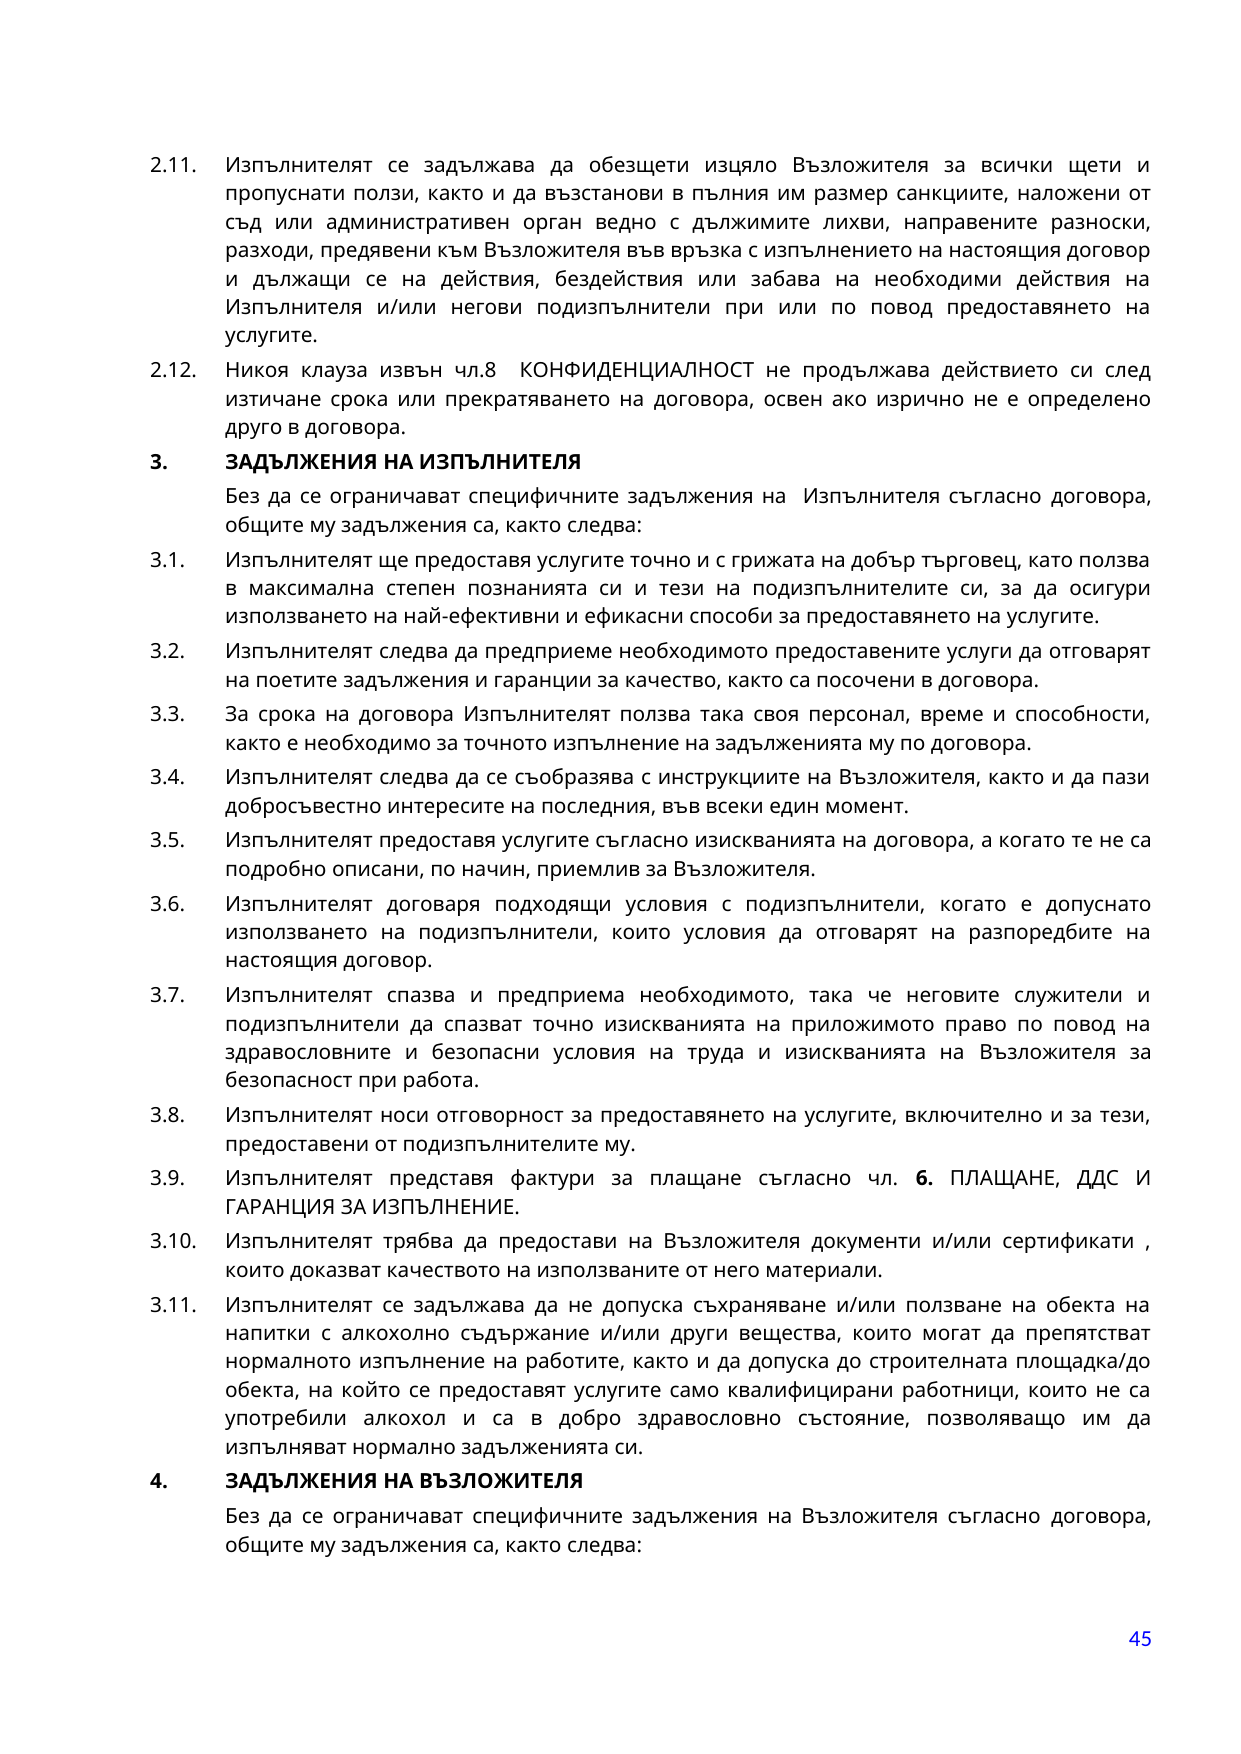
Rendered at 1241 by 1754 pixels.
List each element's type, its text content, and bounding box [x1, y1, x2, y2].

list Изпълнителят спазва и предприема необходимото, така че неговите служители и подизпълнители да спазват точно изискванията на приложимото право по повод на здравословните и безопасни условия на труда и изискванията на Възложителя за безопасност при работа. [150, 980, 1152, 1094]
list Изпълнителят ще предоставя услугите точно и с грижата на добър търговец, като ползва в максимална степен познанията си и тези на подизпълнителите си, за да осигури използването на най-ефективни и ефикасни способи за предоставянето на услугите. [150, 545, 1152, 630]
list Изпълнителят договаря подходящи условия с подизпълнители, когато е допуснато използването на подизпълнители, които условия да отговарят на разпоредбите на настоящия договор. [150, 889, 1152, 974]
text Без да се ограничават специфичните задължения на Изпълнителя съгласно договора, общите му задължения са, както следва: [225, 482, 1152, 538]
list Изпълнителят следва да предприеме необходимото предоставените услуги да отговарят на поетите задължения и гаранции за качество, както са посочени в договора. [150, 636, 1152, 693]
list Изпълнителят предоставя услугите съгласно изискванията на договора, а когато те не са подробно описани, по начин, приемлив за Възложителя. [150, 826, 1152, 882]
list Никоя клауза извън чл.8 КОНФИДЕНЦИАЛНОСТ не продължава действието си след изтичане срока или прекратяването на договора, освен ако изрично не е определено друго в договора. [150, 355, 1152, 441]
text Без да се ограничават специфичните задължения на Възложителя съгласно договора, общите му задължения са, както следва: [225, 1501, 1152, 1558]
list Изпълнителят се задължава да не допуска съхраняване и/или ползване на обекта на напитки с алкохолно съдържание и/или други вещества, които могат да препятстват нормалното изпълнение на работите, както и да допуска до строителната площадка/до обекта, на който се предоставят услугите само квалифицирани работници, които не са употребили алкохол и са в добро здравословно състояние, позволяващо им да изпълняват нормално задълженията си. [150, 1290, 1152, 1460]
list Изпълнителят следва да се съобразява с инструкциите на Възложителя, както и да пази добросъвестно интересите на последния, във всеки един момент. [150, 762, 1152, 819]
list Изпълнителят представя фактури за плащане съгласно чл. 6. ПЛАЩАНЕ, ДДС И ГАРАНЦИЯ ЗА ИЗПЪЛНЕНИЕ. [150, 1163, 1152, 1220]
list Изпълнителят трябва да предостави на Възложителя документи и/или сертификати , които доказват качеството на използваните от него материали. [150, 1227, 1152, 1283]
list Изпълнителят се задължава да обезщети изцяло Възложителя за всички щети и пропуснати ползи, както и да възстанови в пълния им размер санкциите, наложени от съд или административен орган ведно с дължимите лихви, направените разноски, разходи, предявени към Възложителя във връзка с изпълнението на настоящия договор и дължащи се на действия, бездействия или забава на необходими действия на Изпълнителя и/или негови подизпълнители при или по повод предоставянето на услугите. [150, 150, 1152, 349]
list За срока на договора Изпълнителят ползва така своя персонал, време и способности, както е необходимо за точното изпълнение на задълженията му по договора. [150, 699, 1152, 756]
list ЗАДЪЛЖЕНИЯ НА ИЗПЪЛНИТЕЛЯ [150, 447, 1152, 475]
list ЗАДЪЛЖЕНИЯ НА ВЪЗЛОЖИТЕЛЯ [150, 1467, 1152, 1495]
list Изпълнителят носи отговорност за предоставянето на услугите, включително и за тези, предоставени от подизпълнителите му. [150, 1100, 1152, 1157]
